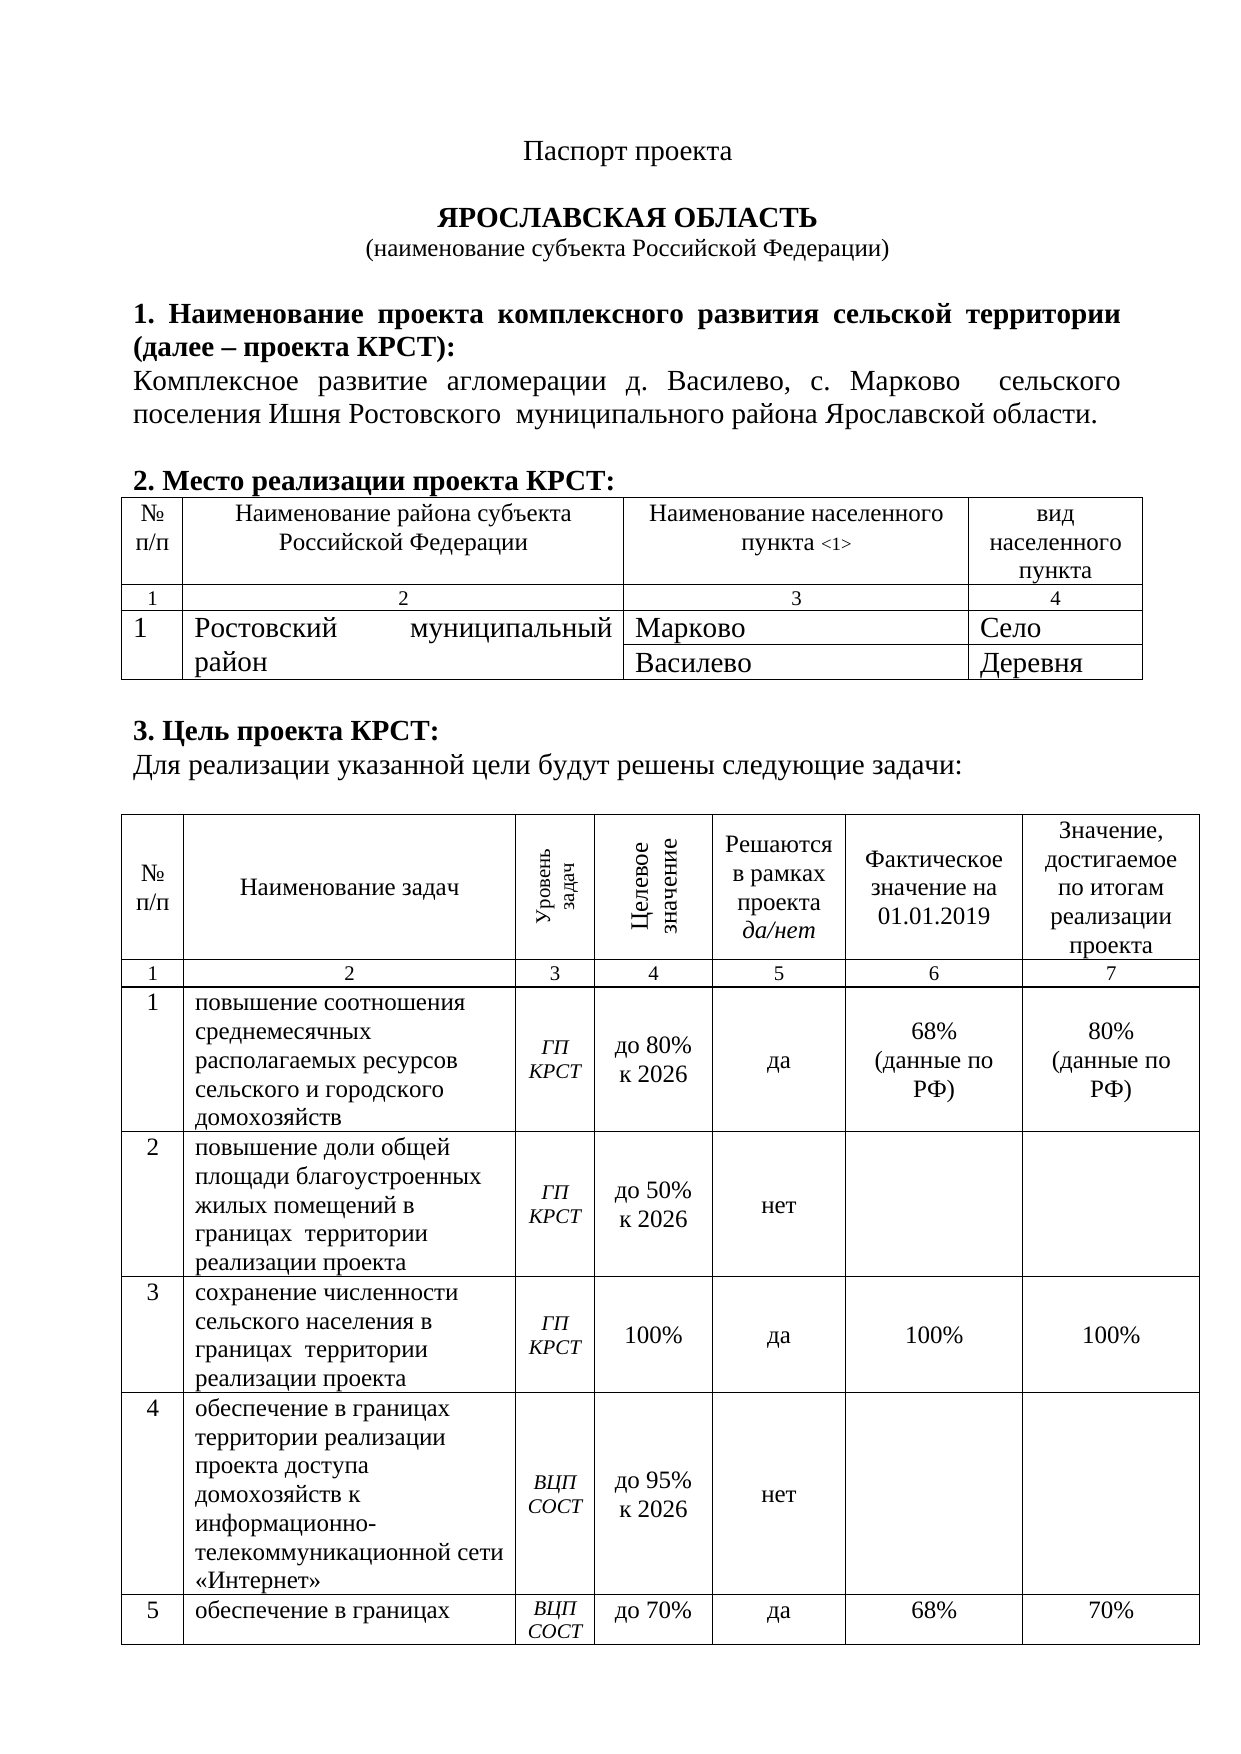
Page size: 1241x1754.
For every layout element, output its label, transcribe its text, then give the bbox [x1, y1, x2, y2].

table_header № п/п [122, 815, 183, 959]
text (наименование субъекта Российской Федерации) [133, 233, 1122, 262]
table_cell 68% [846, 1595, 1022, 1643]
table_cell 4 [969, 585, 1142, 609]
table_cell до 70% к 2026 [595, 1595, 712, 1643]
table_cell до 80% к 2026 [595, 988, 712, 1131]
table_cell 70% [1023, 1595, 1199, 1643]
table_cell [846, 1132, 1022, 1276]
table_header Значение, достигаемое по итогам реализации проекта [1023, 815, 1199, 959]
table_cell обеспечение в границах территории реализации проекта доступа домохозяйств к информационно-телекоммуникационной сети «Интернет» [184, 1393, 515, 1594]
text 2. Место реализации проекта КРСТ: [133, 463, 1122, 497]
table_cell 80% (данные по РФ) [1023, 988, 1199, 1131]
table_cell [1023, 1393, 1199, 1594]
text 1. Наименование проекта комплексного развития сельской территории (далее – проекта КРСТ): [133, 296, 1122, 363]
table_cell Василево [624, 645, 968, 679]
table_cell ВЦП СОСТ [516, 1595, 594, 1643]
table_cell 2 [184, 960, 515, 986]
table_cell нет [713, 1132, 845, 1276]
table_cell 4 [595, 960, 712, 986]
table_cell нет [713, 1393, 845, 1594]
table_header Наименование населенного пункта <1> [624, 498, 968, 584]
table_cell Деревня [969, 645, 1142, 679]
table_cell [846, 1393, 1022, 1594]
table_cell да [713, 1277, 845, 1392]
table_cell 1 [122, 585, 182, 609]
table_cell до 95% к 2026 [595, 1393, 712, 1594]
table_cell повышение соотношения среднемесячных располагаемых ресурсов сельского и городского домохозяйств [184, 988, 515, 1131]
table_cell сохранение численности сельского населения в границах территории реализации проекта [184, 1277, 515, 1392]
table_header вид населенного пункта [969, 498, 1142, 584]
table_cell 3 [516, 960, 594, 986]
table_cell 7 [1023, 960, 1199, 986]
text 3. Цель проекта КРСТ: [133, 713, 1122, 747]
table_cell 1 [122, 611, 182, 679]
text ЯРОСЛАВСКАЯ ОБЛАСТЬ [133, 200, 1122, 233]
text Для реализации указанной цели будут решены следующие задачи: [133, 747, 1122, 780]
table_cell да [713, 1595, 845, 1643]
table_cell ГП КРСТ [516, 1277, 594, 1392]
table_cell 6 [846, 960, 1022, 986]
text Паспорт проекта [133, 133, 1122, 166]
table_cell ГП КРСТ [516, 1132, 594, 1276]
table_cell 2 [122, 1132, 183, 1276]
table_cell 1 [122, 988, 183, 1131]
table_cell 3 [122, 1277, 183, 1392]
table_cell 1 [122, 960, 183, 986]
table_cell 100% [846, 1277, 1022, 1392]
table_cell 100% [595, 1277, 712, 1392]
table_header Решаются в рамках проекта да/нет [713, 815, 845, 959]
table_cell Ростовский муниципальный район [183, 611, 623, 679]
table_header Целевое значение [595, 815, 712, 959]
table_cell да [713, 988, 845, 1131]
table_header Наименование задач [184, 815, 515, 959]
table_cell [1023, 1132, 1199, 1276]
table_cell повышение доли общей площади благоустроенных жилых помещений в границах территории реализации проекта [184, 1132, 515, 1276]
table_cell 68% (данные по РФ) [846, 988, 1022, 1131]
table_cell 5 [122, 1595, 183, 1643]
table_header Фактическое значение на 01.01.2019 [846, 815, 1022, 959]
table_cell до 50% к 2026 [595, 1132, 712, 1276]
table_header Наименование района субъекта Российской Федерации [183, 498, 623, 584]
text Комплексное развитие агломерации д. Василево, с. Марково сельского поселения Ишня Ростовского муниципального района Ярославской области. [133, 363, 1122, 430]
table_cell 100% [1023, 1277, 1199, 1392]
table_header № п/п [122, 498, 182, 584]
table_cell ГП КРСТ [516, 988, 594, 1131]
table_cell 2 [183, 585, 623, 609]
table_cell 4 [122, 1393, 183, 1594]
table_cell Марково [624, 611, 968, 644]
table_cell 5 [713, 960, 845, 986]
table_cell 3 [624, 585, 968, 609]
table_cell Село [969, 611, 1142, 644]
table_cell ВЦП СОСТ [516, 1393, 594, 1594]
table_header Уровень задач [516, 815, 594, 959]
